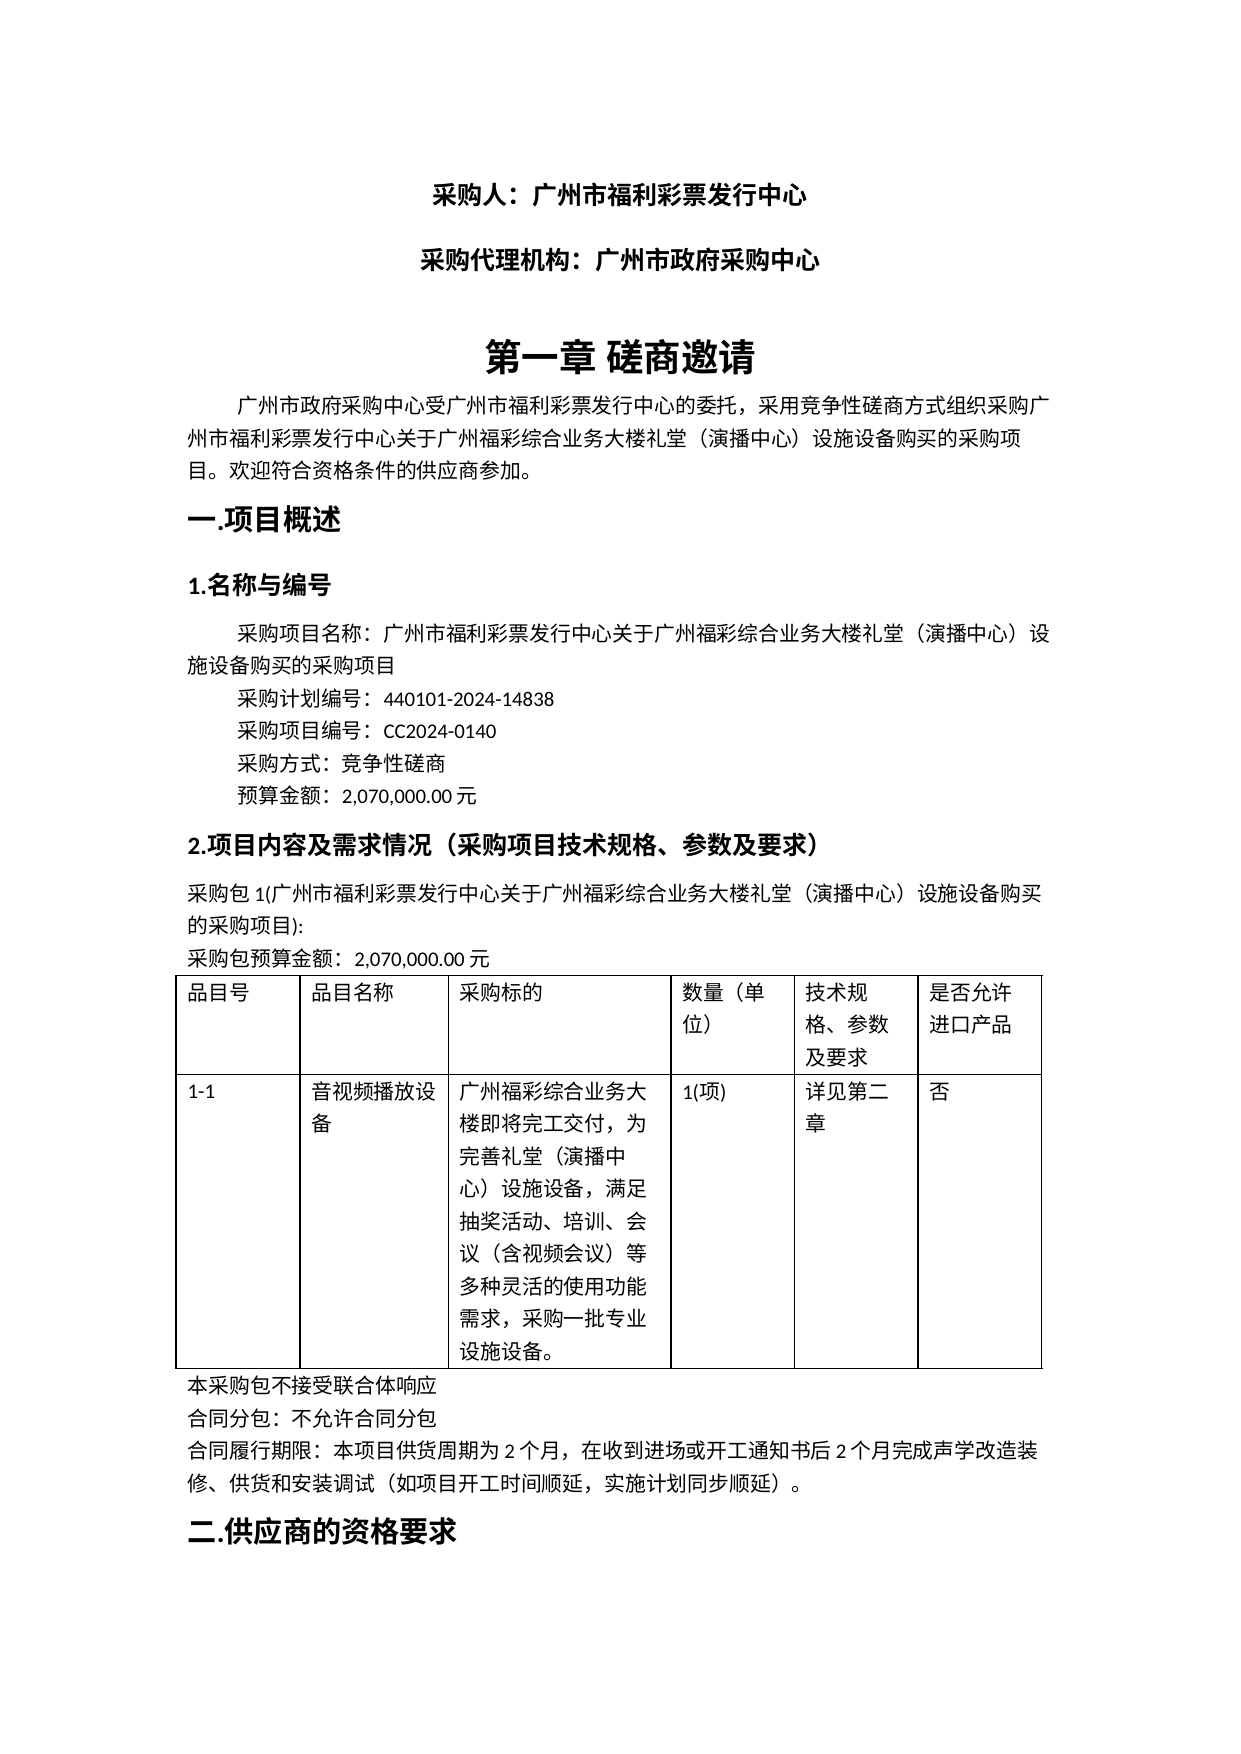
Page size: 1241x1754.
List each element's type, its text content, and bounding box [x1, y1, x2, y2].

text 采购人：广州市福利彩票发行中心 [187, 162, 1053, 227]
text 1.名称与编号 [187, 552, 1053, 617]
table_cell 广州福彩综合业务大楼即将完工交付，为完善礼堂（演播中心）设施设备，满足抽奖活动、培训、会议（含视频会议）等多种灵活的使用功能需求，采购一批专业设施设备。 [449, 1075, 670, 1368]
text 第一章 磋商邀请 [187, 324, 1053, 389]
table_header 数量（单位） [672, 976, 794, 1073]
table_cell 否 [919, 1075, 1041, 1368]
table_cell 详见第二章 [795, 1075, 917, 1368]
table_header 技术规格、参数及要求 [795, 976, 917, 1073]
text 合同分包：不允许合同分包 [187, 1402, 1053, 1434]
text 合同履行期限：本项目供货周期为2个月，在收到进场或开工通知书后2个月完成声学改造装修、供货和安装调试（如项目开工时间顺延，实施计划同步顺延）。 [187, 1434, 1053, 1499]
text 本采购包不接受联合体响应 [187, 1369, 1053, 1402]
text 预算金额：2,070,000.00元 [187, 779, 1053, 812]
table_header 品目名称 [301, 976, 448, 1073]
table_cell 1-1 [177, 1075, 299, 1368]
table_cell 1(项) [672, 1075, 794, 1368]
text 采购包预算金额：2,070,000.00元 [187, 942, 1053, 974]
table_header 是否允许进口产品 [919, 976, 1041, 1073]
text 采购包1(广州市福利彩票发行中心关于广州福彩综合业务大楼礼堂（演播中心）设施设备购买的采购项目): [187, 877, 1053, 942]
table_header 采购标的 [449, 976, 670, 1073]
text 采购方式：竞争性磋商 [187, 747, 1053, 779]
text 采购项目编号：CC2024-0140 [187, 714, 1053, 747]
text 采购代理机构：广州市政府采购中心 [187, 227, 1053, 292]
text 采购计划编号：440101-2024-14838 [187, 682, 1053, 714]
text 采购项目名称：广州市福利彩票发行中心关于广州福彩综合业务大楼礼堂（演播中心）设施设备购买的采购项目 [187, 617, 1053, 682]
text 2.项目内容及需求情况（采购项目技术规格、参数及要求） [187, 812, 1053, 877]
table_cell 音视频播放设备 [301, 1075, 448, 1368]
text 一.项目概述 [187, 487, 1053, 552]
text 二.供应商的资格要求 [187, 1499, 1053, 1564]
text 广州市政府采购中心受广州市福利彩票发行中心的委托，采用竞争性磋商方式组织采购广州市福利彩票发行中心关于广州福彩综合业务大楼礼堂（演播中心）设施设备购买的采购项目。欢迎符合资格条件的供应商参加。 [187, 389, 1053, 487]
table_header 品目号 [177, 976, 299, 1073]
